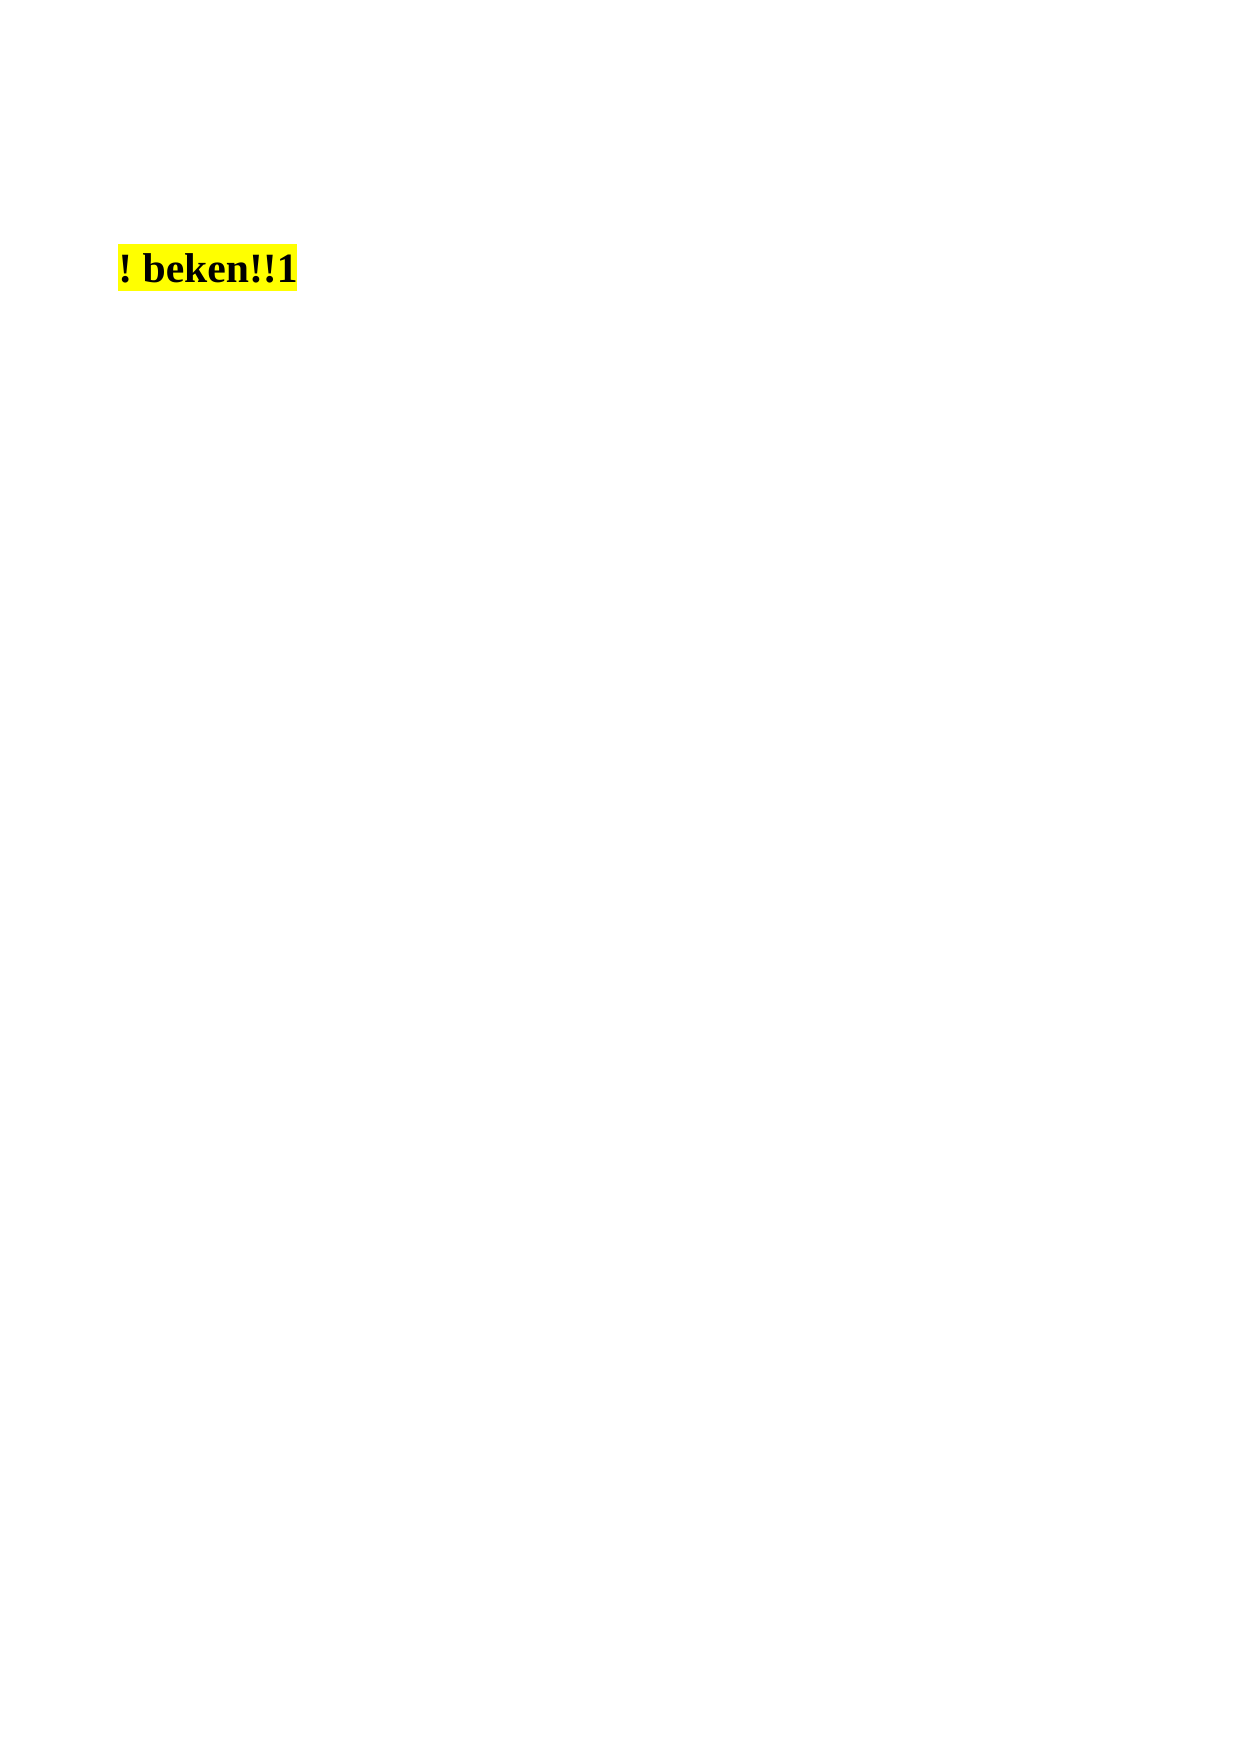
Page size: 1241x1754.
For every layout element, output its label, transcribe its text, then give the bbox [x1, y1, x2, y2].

text ! beken!!1 [118, 243, 1122, 291]
